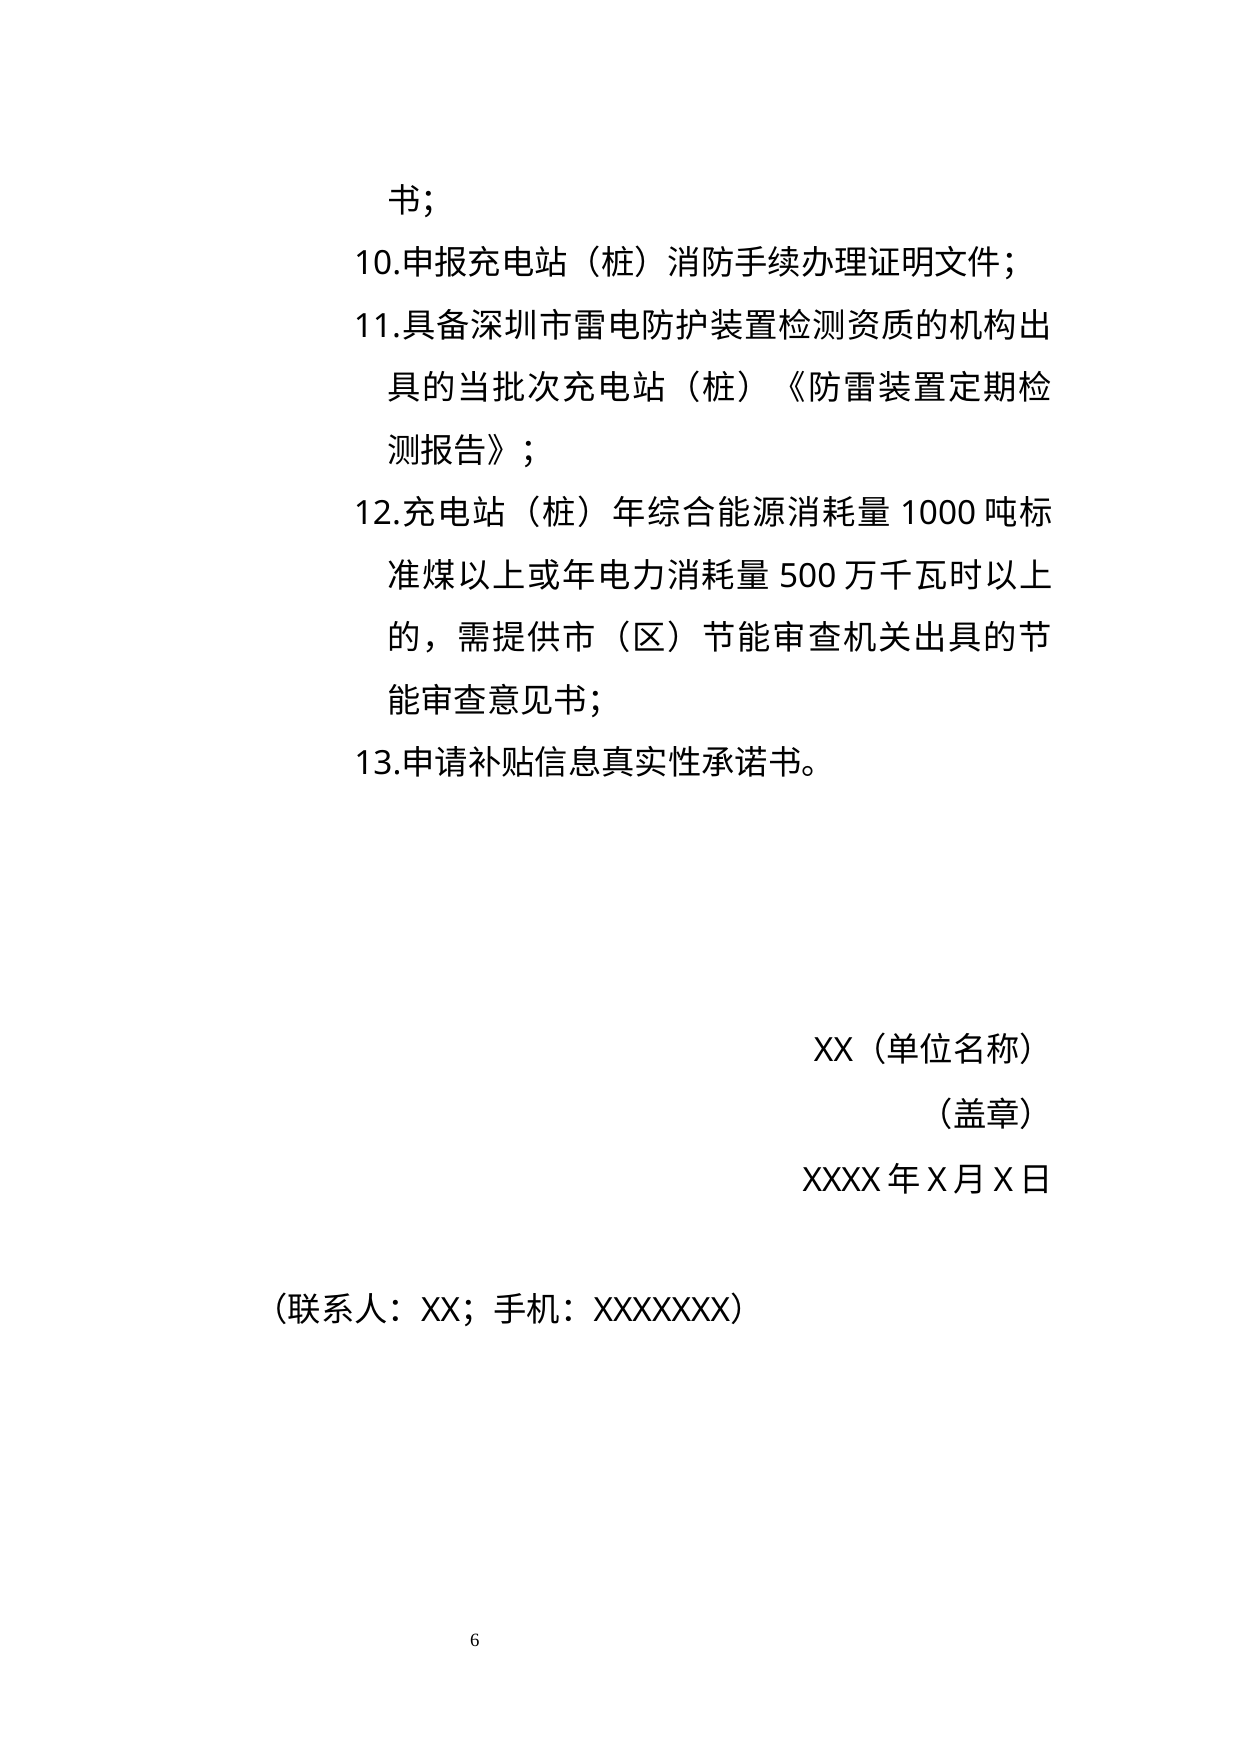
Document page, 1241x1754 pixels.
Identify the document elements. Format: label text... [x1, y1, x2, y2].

text （联系人：XX；手机：XXXXXXX） [187, 1274, 1053, 1339]
text 12.充电站（桩）年综合能源消耗量1000吨标准煤以上或年电力消耗量500万千瓦时以上的，需提供市（区）节能审查机关出具的节能审查意见书； [354, 474, 1053, 724]
text 11.具备深圳市雷电防护装置检测资质的机构出具的当批次充电站（桩）《防雷装置定期检测报告》； [354, 287, 1053, 474]
text （盖章） [187, 1079, 1053, 1144]
text 13.申请补贴信息真实性承诺书。 [187, 724, 1053, 787]
text XX（单位名称） [187, 1014, 1053, 1079]
text 10.申报充电站（桩）消防手续办理证明文件； [354, 224, 1053, 287]
text XXXX年X月X日 [187, 1144, 1053, 1209]
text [354, 162, 1053, 224]
